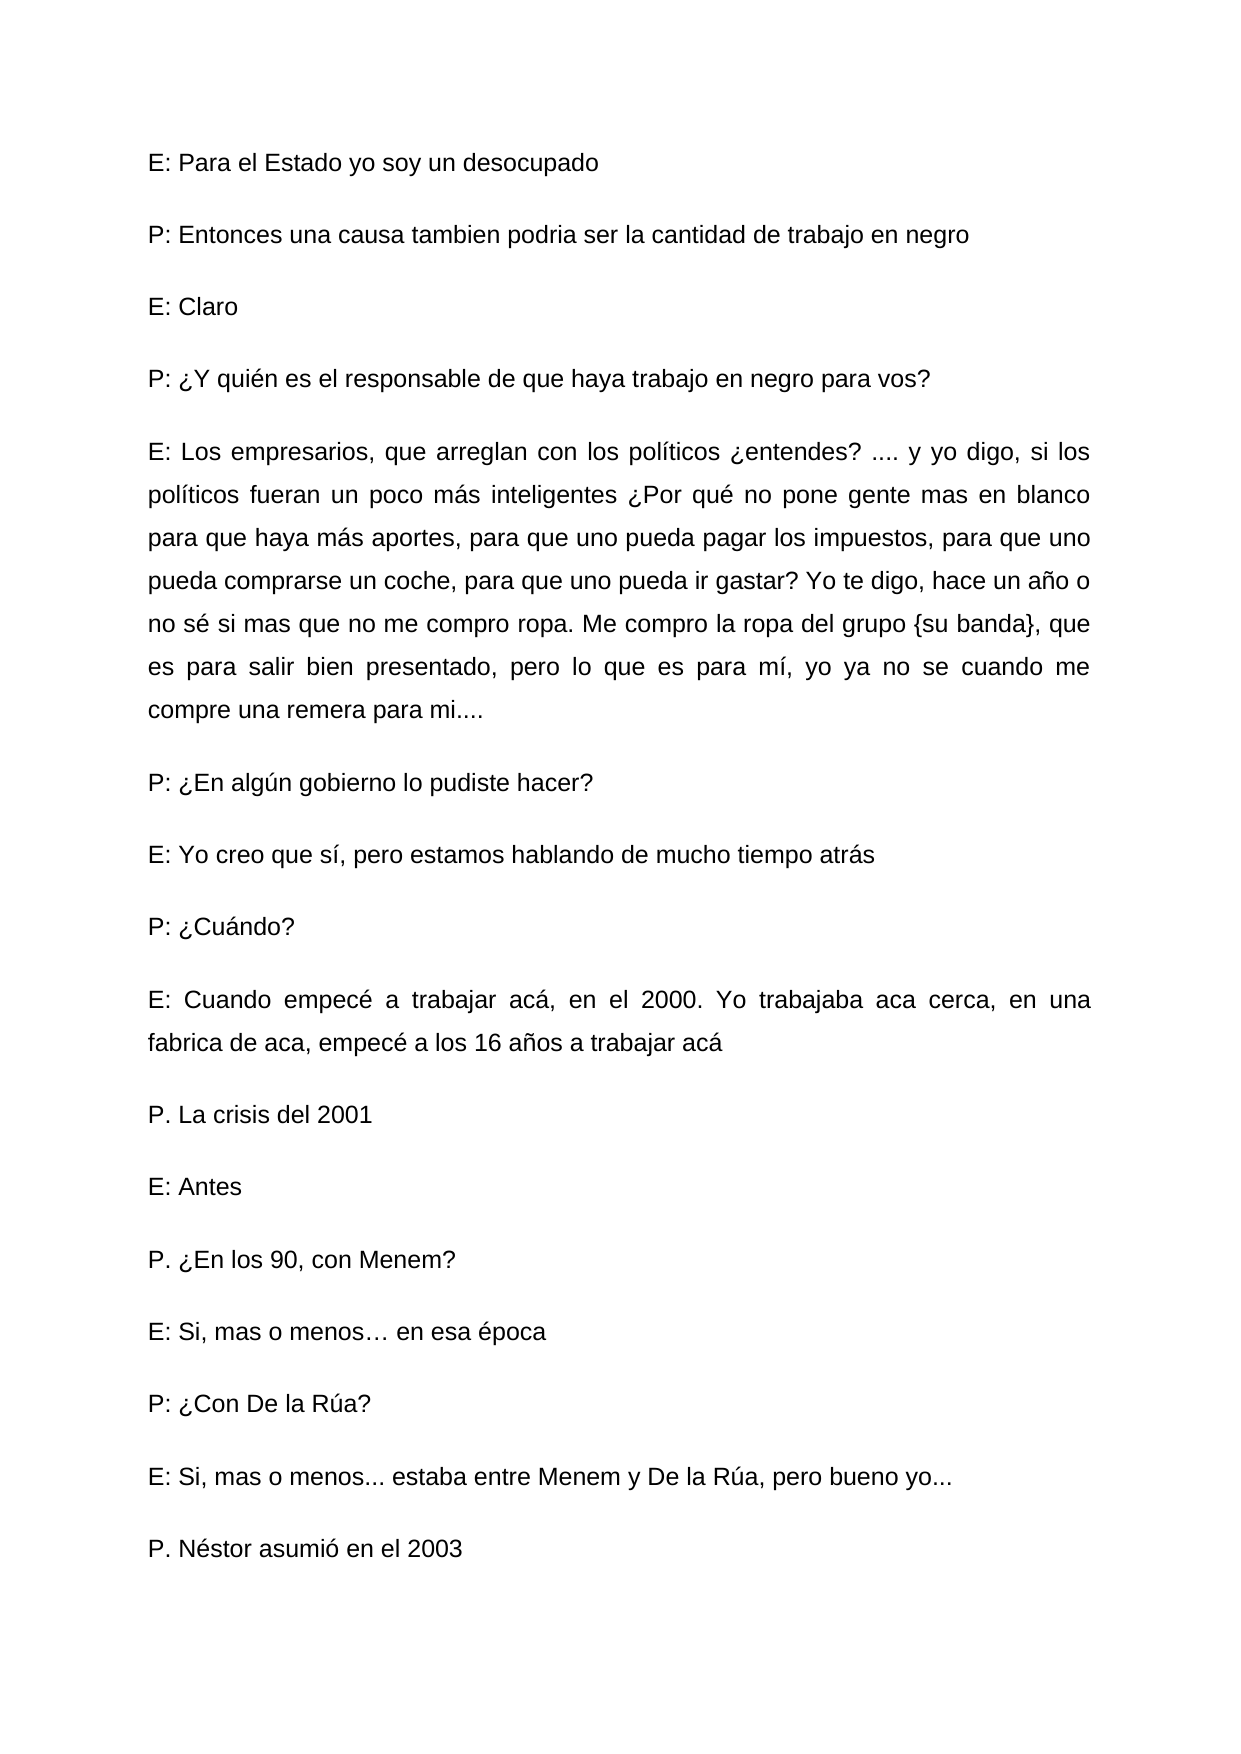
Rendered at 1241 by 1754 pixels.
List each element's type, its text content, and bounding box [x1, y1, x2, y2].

text P. La crisis del 2001 [148, 1100, 1093, 1129]
text E: Yo creo que sí, pero estamos hablando de mucho tiempo atrás [148, 840, 1093, 869]
text P. Néstor asumió en el 2003 [148, 1534, 1093, 1563]
text E: Cuando empecé a trabajar acá, en el 2000. Yo trabajaba aca cerca, en una fabrica de aca, empecé a los 16 años a trabajar acá [148, 985, 1093, 1057]
text P: ¿En algún gobierno lo pudiste hacer? [148, 768, 1093, 797]
text P: ¿Y quién es el responsable de que haya trabajo en negro para vos? [148, 364, 1093, 393]
text P: Entonces una causa tambien podria ser la cantidad de trabajo en negro [148, 220, 1093, 249]
text E: Si, mas o menos… en esa época [148, 1317, 1093, 1346]
text E: Los empresarios, que arreglan con los políticos ¿entendes? .... y yo digo, si los políticos fueran un poco más inteligentes ¿Por qué no pone gente mas en blanco para que haya más aportes, para que uno pueda pagar los impuestos, para que uno pueda comprarse un coche, para que uno pueda ir gastar? Yo te digo, hace un año o no sé si mas que no me compro ropa. Me compro la ropa del grupo {su banda}, que es para salir bien presentado, pero lo que es para mí, yo ya no se cuando me compre una remera para mi.... [148, 437, 1093, 724]
text E: Si, mas o menos... estaba entre Menem y De la Rúa, pero bueno yo... [148, 1462, 1093, 1490]
text E: Antes [148, 1172, 1093, 1201]
text P: ¿Con De la Rúa? [148, 1389, 1093, 1418]
text E: Para el Estado yo soy un desocupado [148, 148, 1093, 176]
text E: Claro [148, 292, 1093, 321]
text P. ¿En los 90, con Menem? [148, 1245, 1093, 1273]
text P: ¿Cuándo? [148, 912, 1093, 941]
